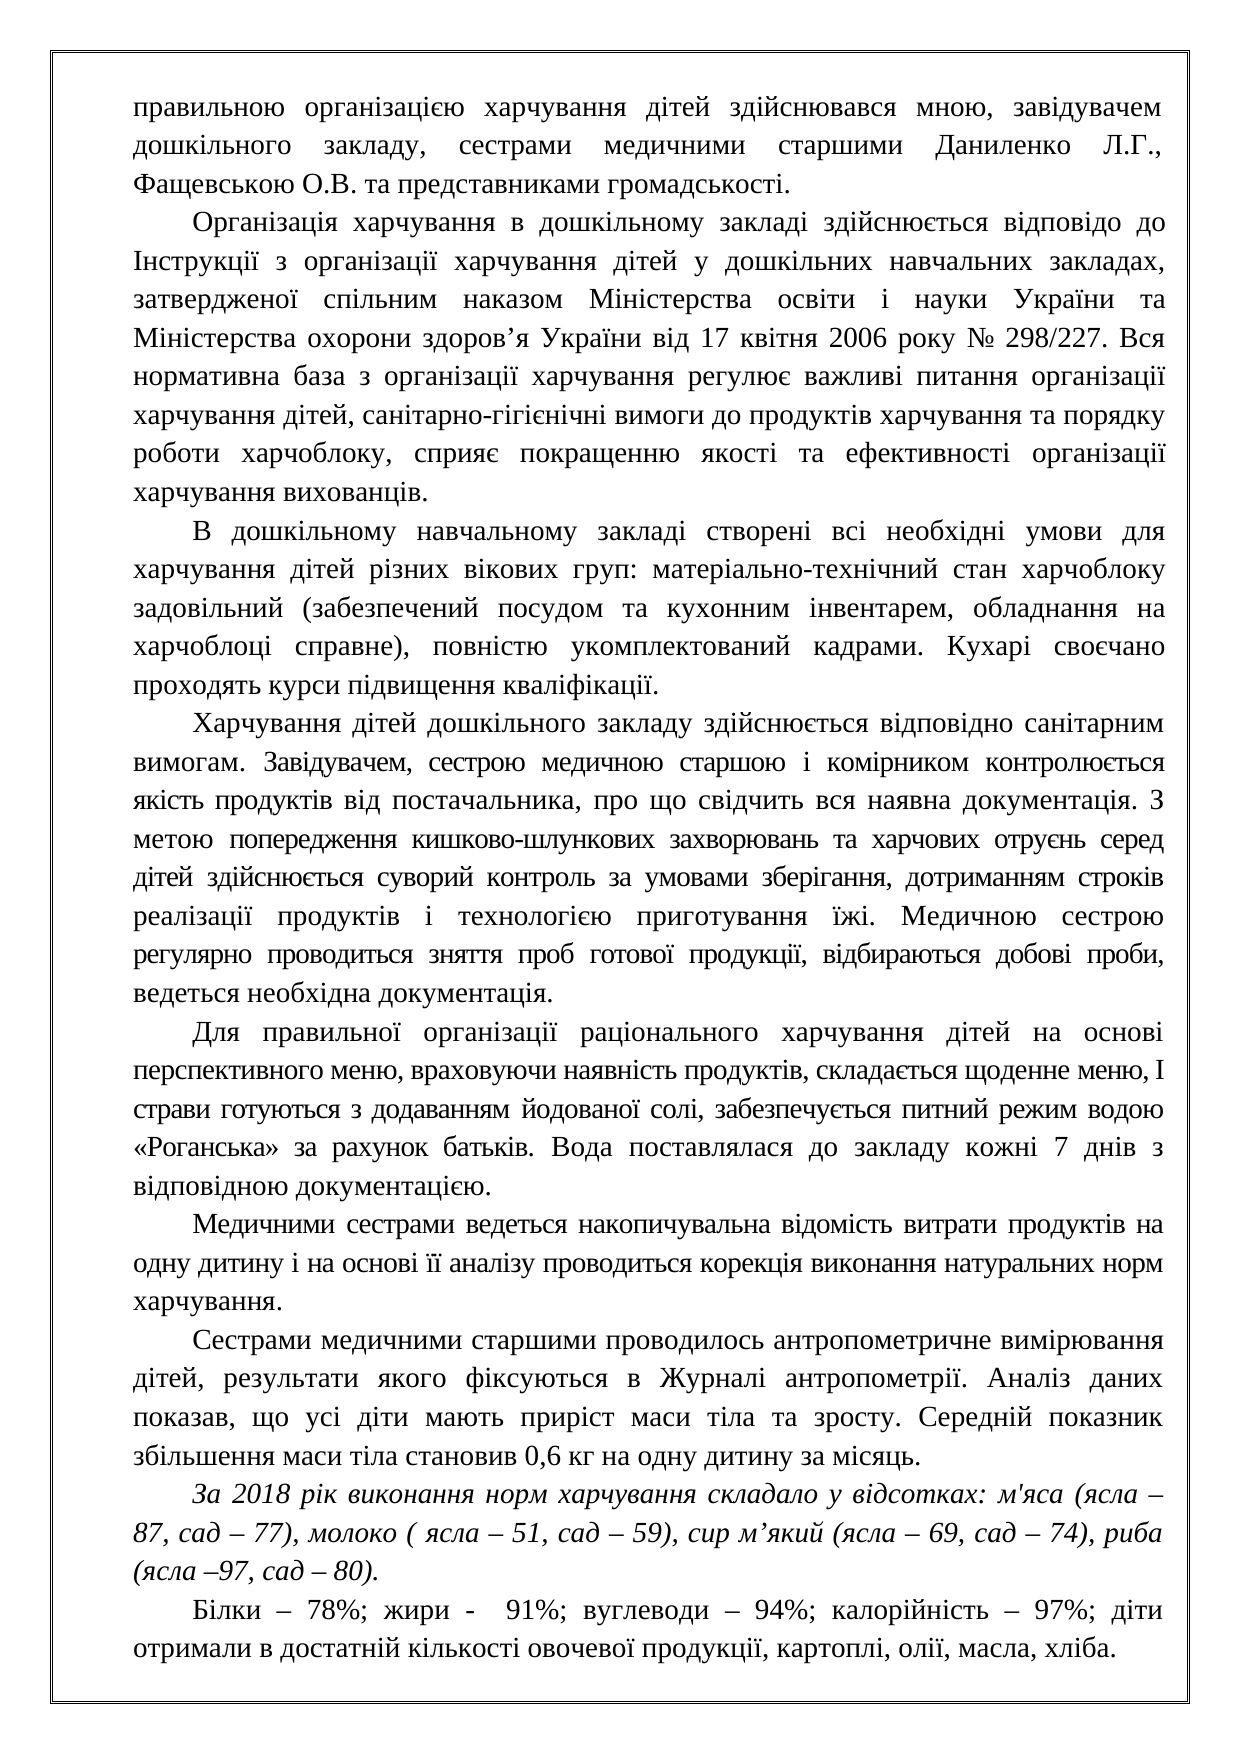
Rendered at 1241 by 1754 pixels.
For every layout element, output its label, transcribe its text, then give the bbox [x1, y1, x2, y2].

text Медичними сестрами ведеться накопичувальна відомість витрати продуктів на одну дитину і на основі її аналізу проводиться корекція виконання натуральних норм харчування. [133, 1206, 1164, 1317]
text В дошкільному навчальному закладі створені всі необхідні умови для харчування дітей різних вікових груп: матеріально-технічний стан харчоблоку задовільний (забезпечений посудом та кухонним інвентарем, обладнання на харчоблоці справне), повністю укомплектований кадрами. Кухарі своєчано проходять курси підвищення кваліфікації. [133, 513, 1167, 700]
text Сестрами медичними старшими проводилось антропометричне вимірювання дітей, результати якого фіксуються в Журналі антропометрії. Аналіз даних показав, що усі діти мають приріст маси тіла та зросту. Середній показник збільшення маси тіла становив 0,6 кг на одну дитину за місяць. [133, 1322, 1164, 1471]
text Білки – 78%; жири - 91%; вуглеводи – 94%; калорійність – 97%; діти отримали в достатній кількості овочевої продукції, картоплі, олії, масла, хліба. [133, 1592, 1164, 1664]
text За 2018 рік виконання норм харчування складало у відсотках: м'яса (ясла – 87, сад – 77), молоко ( ясла – 51, сад – 59), сир м’який (ясла – 69, сад – 74), риба (ясла –97, сад – 80). [133, 1476, 1164, 1587]
text Організація харчування в дошкільному закладі здійснюється відповідо до Інструкції з організації харчування дітей у дошкільних навчальних закладах, затвердженої спільним наказом Міністерства освіти і науки України та Міністерства охорони здоров’я України від 17 квітня 2006 року № 298/227. Вся нормативна база з організації харчування регулює важливі питання організації харчування дітей, санітарно-гігієнічні вимоги до продуктів харчування та порядку роботи харчоблоку, сприяє покращенню якості та ефективності організації харчування вихованців. [133, 204, 1167, 508]
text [133, 89, 1162, 199]
text Харчування дітей дошкільного закладу здійснюється відповідно санітарним вимогам. Завідувачем, сестрою медичною старшою і комірником контролюється якість продуктів від постачальника, про що свідчить вся наявна документація. З метою попередження кишково-шлункових захворювань та харчових отруєнь серед дітей здійснюється суворий контроль за умовами зберігання, дотриманням строків реалізації продуктів і технологією приготування їжі. Медичною сестрою регулярно проводиться зняття проб готової продукції, відбираються добові проби, ведеться необхідна документація. [133, 705, 1165, 1009]
text Для правильної організації раціонального харчування дітей на основі перспективного меню, враховуючи наявність продуктів, складається щоденне меню, І страви готуються з додаванням йодованої солі, забезпечується питний режим водою «Роганська» за рахунок батьків. Вода поставлялася до закладу кожні 7 днів з відповідною документацією. [133, 1014, 1164, 1201]
